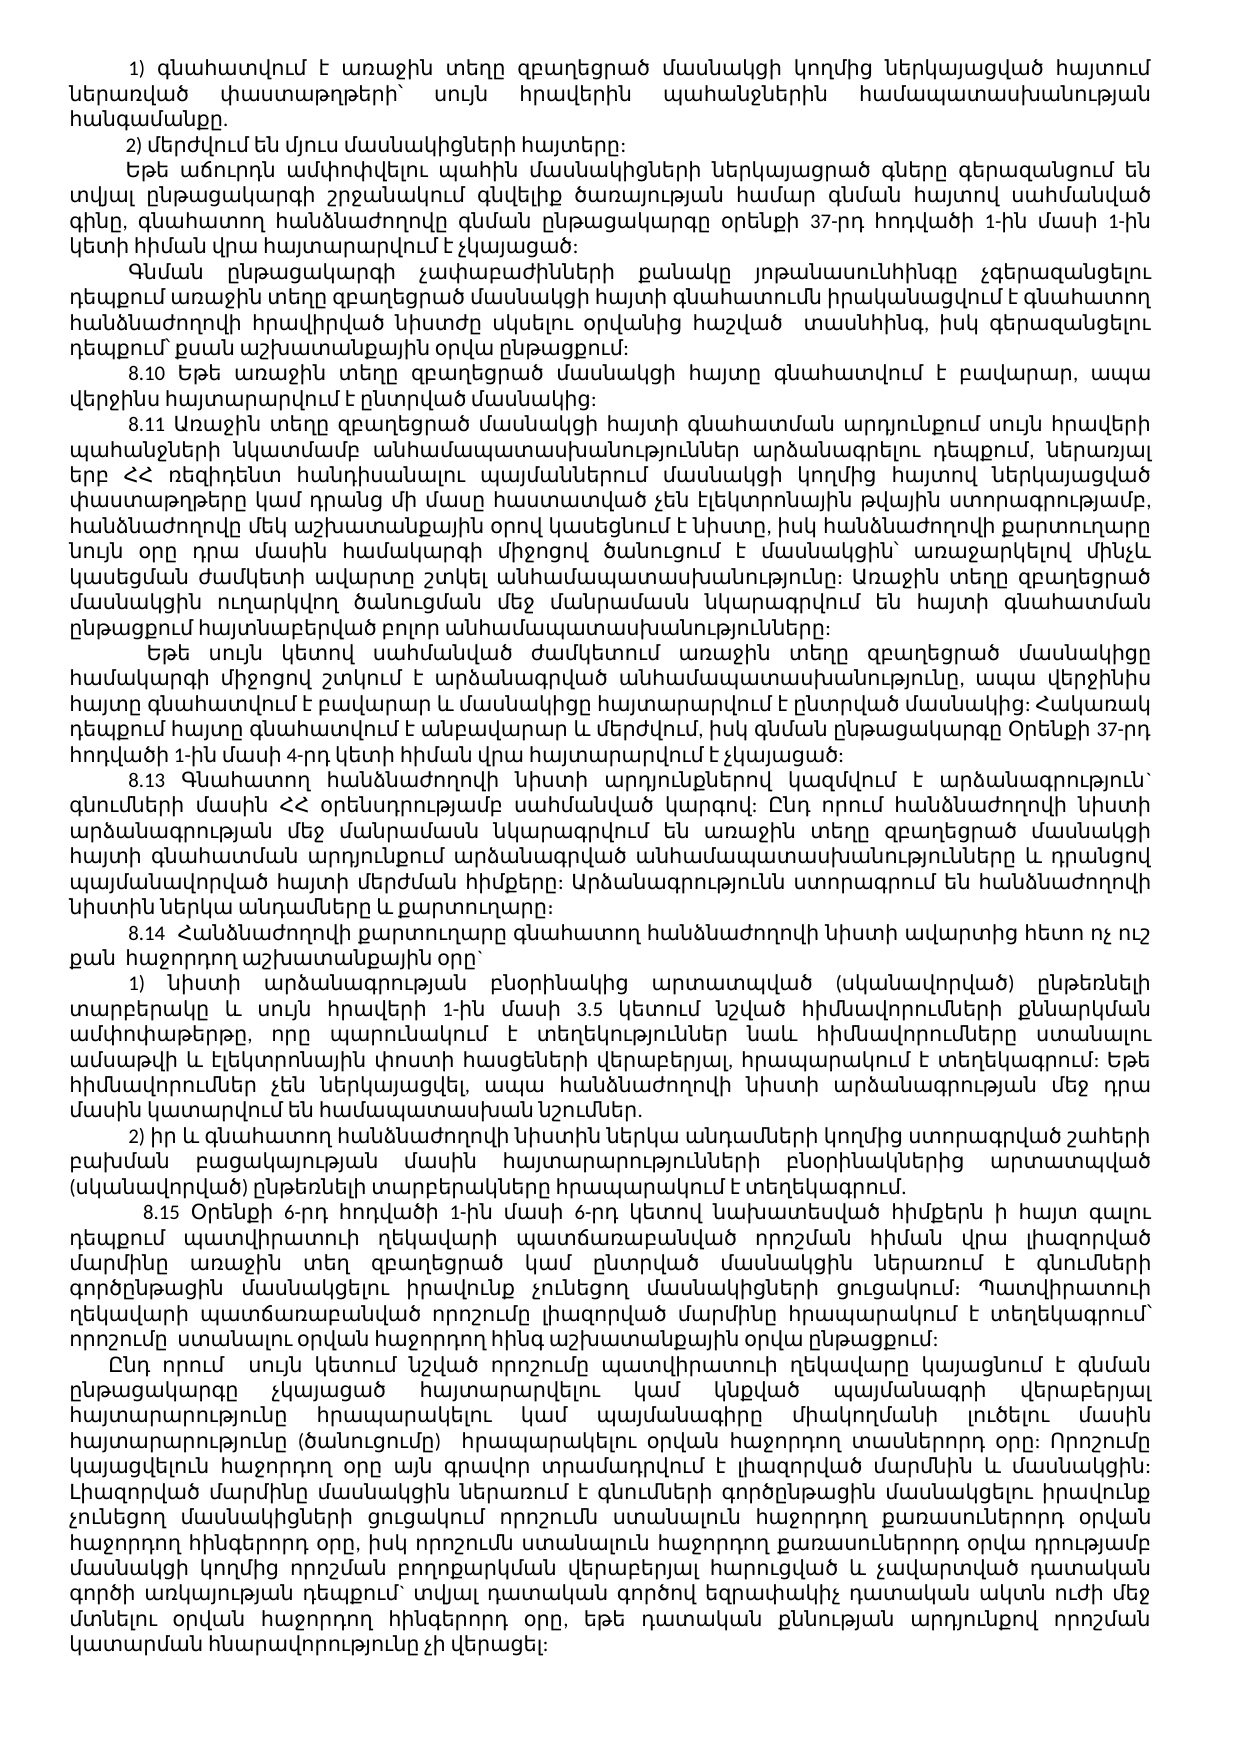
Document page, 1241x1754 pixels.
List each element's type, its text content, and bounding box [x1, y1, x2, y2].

text 2) իր և գնահատող հանձնաժողովի նիստին ներկա անդամների կողմից ստորագրված շահերի բախման բացակայության մասին հայտարարությունների բնօրինակներից արտատպված (սկանավորված) ընթեռնելի տարբերակները հրապարակում է տեղեկագրում. [69, 1123, 1152, 1199]
text Եթե աճուրդն ամփոփվելու պահին մասնակիցների ներկայացրած գները գերազանցում են տվյալ ընթացակարգի շրջանակում գնվելիք ծառայության համար գնման հայտով սահմանված գինը, գնահատող հանձնաժողովը գնման ընթացակարգը օրենքի 37-րդ հոդվածի 1-ին մասի 1-ին կետի հիման վրա հայտարարվում է չկայացած: [69, 157, 1152, 259]
text 8.11 Առաջին տեղը զբաղեցրած մասնակցի հայտի գնահատման արդյունքում սույն հրավերի պահանջների նկատմամբ անհամապատասխանություններ արձանագրելու դեպքում, ներառյալ երբ ՀՀ ռեզիդենտ հանդիսանալու պայմաններում մասնակցի կողմից հայտով ներկայացված փաստաթղթերը կամ դրանց մի մասը հաստատված չեն էլեկտրոնային թվային ստորագրությամբ, հանձնաժողովը մեկ աշխատանքային օրով կասեցնում է նիստը, իսկ հանձնաժողովի քարտուղարը նույն օրը դրա մասին համակարգի միջոցով ծանուցում է մասնակցին՝ առաջարկելով մինչև կասեցման ժամկետի ավարտը շտկել անհամապատասխանությունը: Առաջին տեղը զբաղեցրած մասնակցին ուղարկվող ծանուցման մեջ մանրամասն նկարագրվում են հայտի գնահատման ընթացքում հայտնաբերված բոլոր անհամապատասխանությունները: [69, 411, 1152, 640]
text 8.13 Գնահատող հանձնաժողովի նիստի արդյունքներով կազմվում է արձանագրություն` գնումների մասին ՀՀ օրենսդրությամբ սահմանված կարգով: Ընդ որում հանձնաժողովի նիստի արձանագրության մեջ մանրամասն նկարագրվում են առաջին տեղը զբաղեցրած մասնակցի հայտի գնահատման արդյունքում արձանագրված անհամապատասխանությունները և դրանցով պայմանավորված հայտի մերժման հիմքերը: Արձանագրությունն ստորագրում են հանձնաժողովի նիստին ներկա անդամները և քարտուղարը։ [69, 767, 1152, 920]
text 8.10 Եթե առաջին տեղը զբաղեցրած մասնակցի հայտը գնահատվում է բավարար, ապա վերջինս հայտարարվում է ընտրված մասնակից: [69, 361, 1152, 411]
text Ընդ որում սույն կետում նշված որոշումը պատվիրատուի ղեկավարը կայացնում է գնման ընթացակարգը չկայացած հայտարարվելու կամ կնքված պայմանագրի վերաբերյալ հայտարարությունը հրապարակելու կամ պայմանագիրը միակողմանի լուծելու մասին հայտարարությունը (ծանուցումը) հրապարակելու օրվան հաջորդող տասներորդ օրը: Որոշումը կայացվելուն հաջորդող օրը այն գրավոր տրամադրվում է լիազորված մարմնին և մասնակցին: Լիազորված մարմինը մասնակցին ներառում է գնումների գործընթացին մասնակցելու իրավունք չունեցող մասնակիցների ցուցակում որոշումն ստանալուն հաջորդող քառասուներորդ օրվան հաջորդող հինգերորդ օրը, իսկ որոշումն ստանալուն հաջորդող քառասուներորդ օրվա դրությամբ մասնակցի կողմից որոշման բողոքարկման վերաբերյալ հարուցված և չավարտված դատական գործի առկայության դեպքում` տվյալ դատական գործով եզրափակիչ դատական ակտն ուժի մեջ մտնելու օրվան հաջորդող հինգերորդ օրը, եթե դատական քննության արդյունքով որոշման կատարման հնարավորությունը չի վերացել: [69, 1352, 1152, 1657]
text 8.15 Օրենքի 6-րդ հոդվածի 1-ին մասի 6-րդ կետով նախատեսված հիմքերն ի հայտ գալու դեպքում պատվիրատուի ղեկավարի պատճառաբանված որոշման հիման վրա լիազորված մարմինը առաջին տեղ զբաղեցրած կամ ընտրված մասնակցին ներառում է գնումների գործընթացին մասնակցելու իրավունք չունեցող մասնակիցների ցուցակում։ Պատվիրատուի ղեկավարի պատճառաբանված որոշումը լիազորված մարմինը հրապարակում է տեղեկագրում՝ որոշումը ստանալու օրվան հաջորդող հինգ աշխատանքային օրվա ընթացքում: [69, 1199, 1152, 1352]
text 2) մերժվում են մյուս մասնակիցների հայտերը: [69, 132, 1152, 157]
text Եթե սույն կետով սահմանված ժամկետում առաջին տեղը զբաղեցրած մասնակիցը համակարգի միջոցով շտկում է արձանագրված անհամապատասխանությունը, ապա վերջինիս հայտը գնահատվում է բավարար և մասնակիցը հայտարարվում է ընտրված մասնակից: Հակառակ դեպքում հայտը գնահատվում է անբավարար և մերժվում, իսկ գնման ընթացակարգը Օրենքի 37-րդ հոդվածի 1-ին մասի 4-րդ կետի հիման վրա հայտարարվում է չկայացած: [69, 640, 1152, 767]
text 1) նիստի արձանագրության բնօրինակից արտատպված (սկանավորված) ընթեռնելի տարբերակը և սույն հրավերի 1-ին մասի 3.5 կետում նշված հիմնավորումների քննարկման ամփոփաթերթը, որը պարունակում է տեղեկություններ նաև հիմնավորումները ստանալու ամսաթվի և էլեկտրոնային փոստի հասցեների վերաբերյալ, հրապարակում է տեղեկագրում: Եթե հիմնավորումներ չեն ներկայացվել, ապա հանձնաժողովի նիստի արձանագրության մեջ դրա մասին կատարվում են համապատասխան նշումներ. [69, 971, 1152, 1123]
text Գնման ընթացակարգի չափաբաժինների քանակը յոթանասունհինգը չգերազանցելու դեպքում առաջին տեղը զբաղեցրած մասնակցի հայտի գնահատումն իրականացվում է գնահատող հանձնաժողովի հրավիրված նիստժը սկսելու օրվանից հաշված տասնհինգ, իսկ գերազանցելու դեպքում՝ քսան աշխատանքային օրվա ընթացքում: [69, 259, 1152, 361]
text 1) գնահատվում է առաջին տեղը զբաղեցրած մասնակցի կողմից ներկայացված հայտում ներառված փաստաթղթերի՝ սույն հրավերին պահանջներին համապատասխանության հանգամանքը. [69, 56, 1152, 132]
text 8.14 Հանձնաժողովի քարտուղարը գնահատող հանձնաժողովի նիստի ավարտից հետո ոչ ուշ քան հաջորդող աշխատանքային օրը` [69, 920, 1152, 971]
